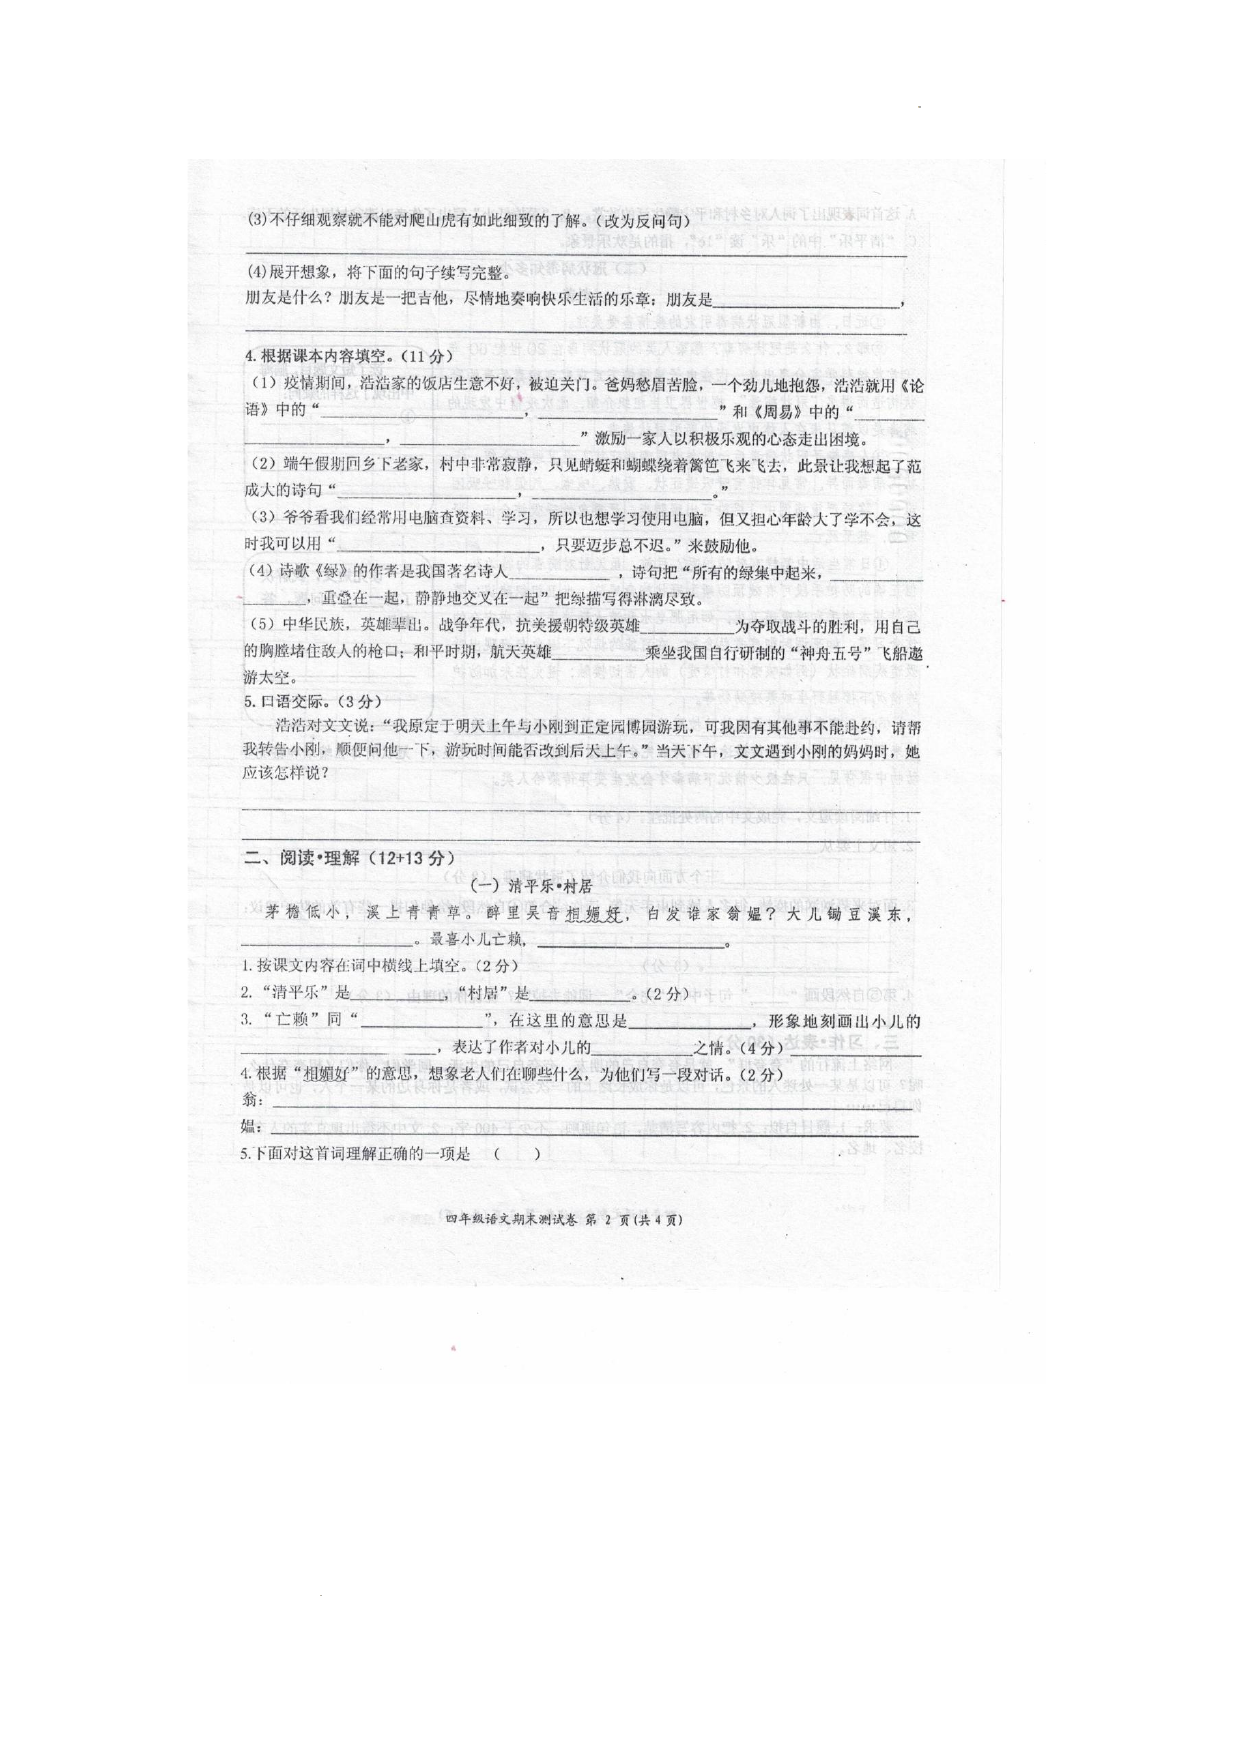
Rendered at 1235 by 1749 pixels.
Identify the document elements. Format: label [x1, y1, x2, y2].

picture [187, 159, 1047, 1384]
